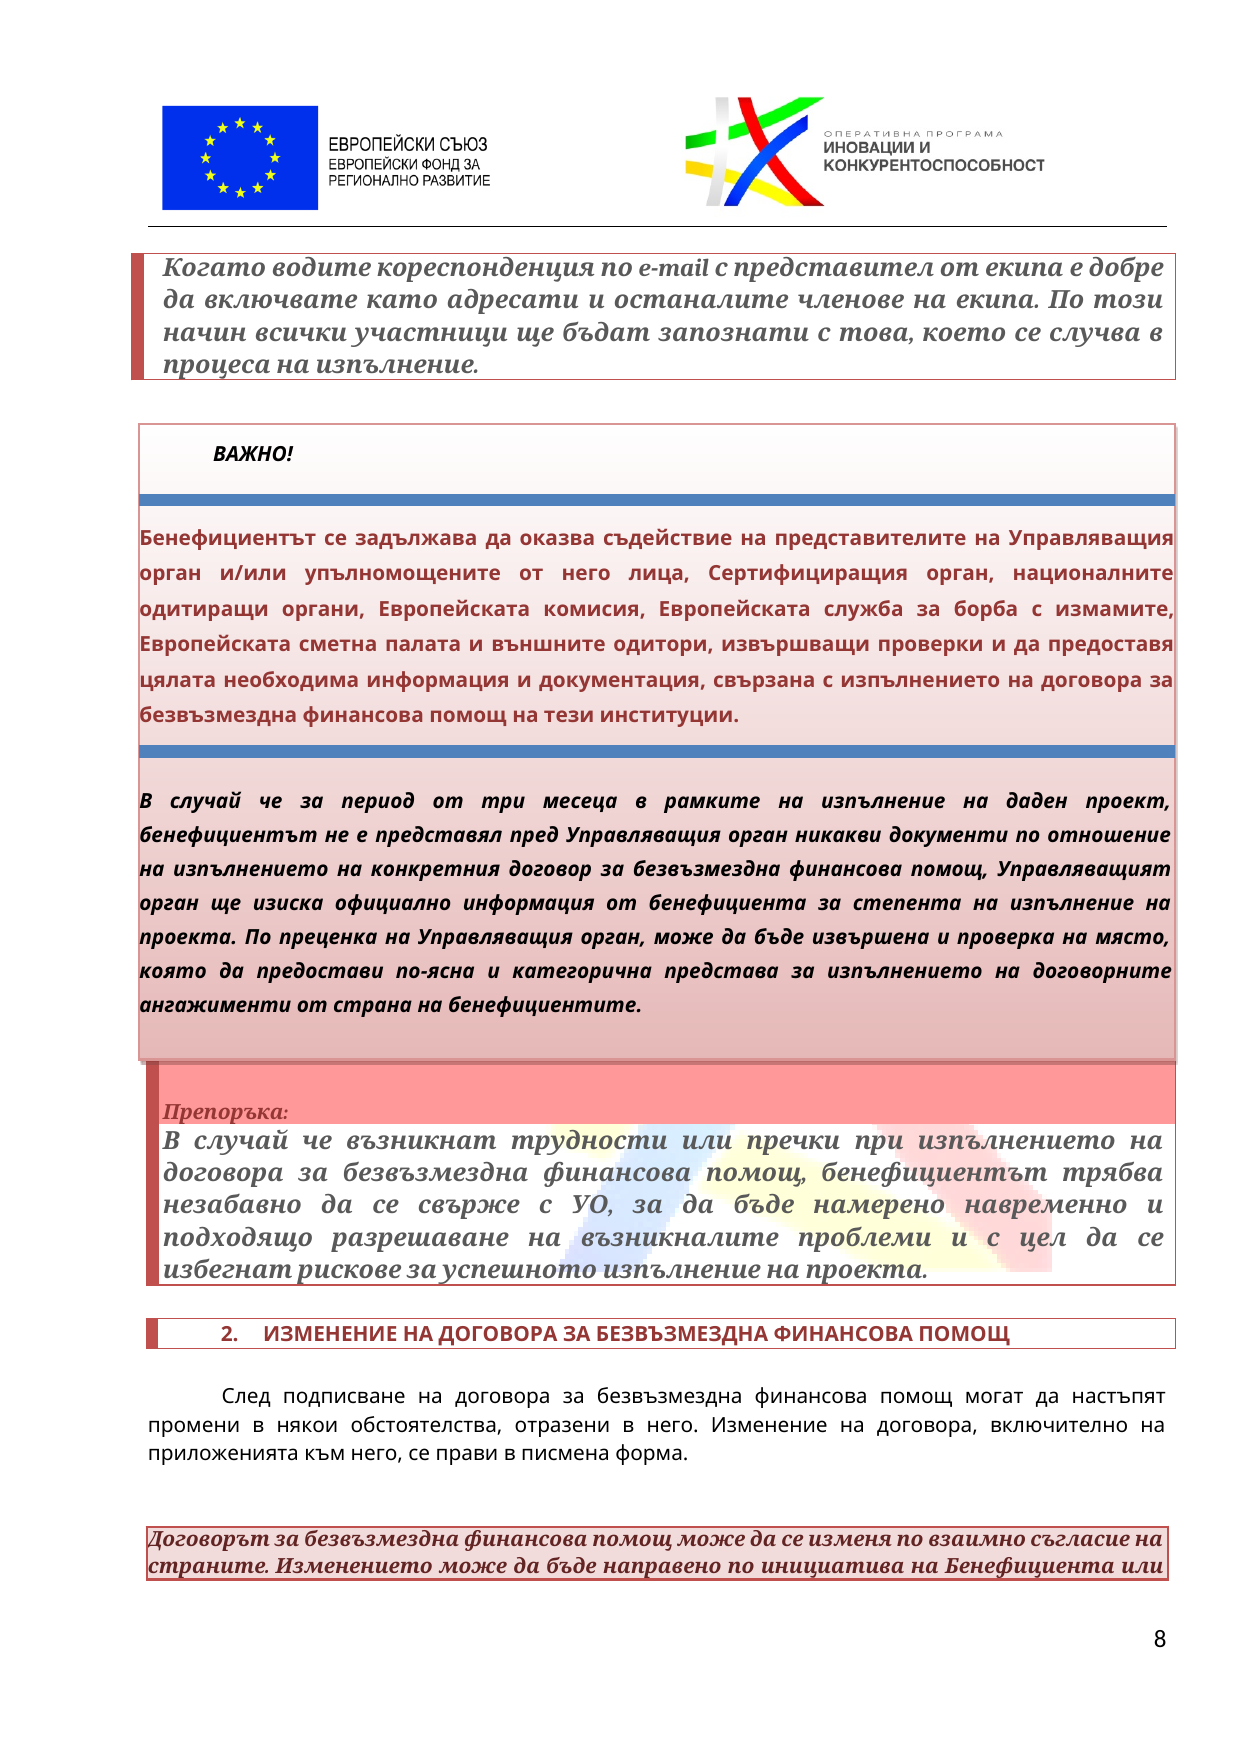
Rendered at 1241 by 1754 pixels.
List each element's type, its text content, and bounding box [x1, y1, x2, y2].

picture [147, 95, 519, 224]
subtitle Изменение на договора за безвъзмездна финансова помощ [158, 1319, 1175, 1348]
subtitle В случай че възникнат трудности или пречки при изпълнението на договора за безвъзмездна финансова помощ, бенефициентът трябва незабавно да се свърже с УО, за да бъде намерено навременно и подходящо разрешаване на възникналите проблеми и с цел да се избегнат рискове за успешното изпълнение на проекта. [159, 1126, 1175, 1284]
subtitle Когато водите кореспонденция по e-mail с представител от екипа е добре да включвате като адресати и останалите членове на екипа. По този начин всички участници ще бъдат запознати с това, което се случва в процеса на изпълнение. [144, 254, 1175, 379]
list След подписване на договора за безвъзмездна финансова помощ могат да настъпят промени в някои обстоятелства, отразени в него. Изменение на договора, включително на приложенията към него, се прави в писмена форма. [148, 1381, 1167, 1467]
picture [659, 73, 1045, 224]
subtitle Препоръка: [159, 1065, 1175, 1124]
